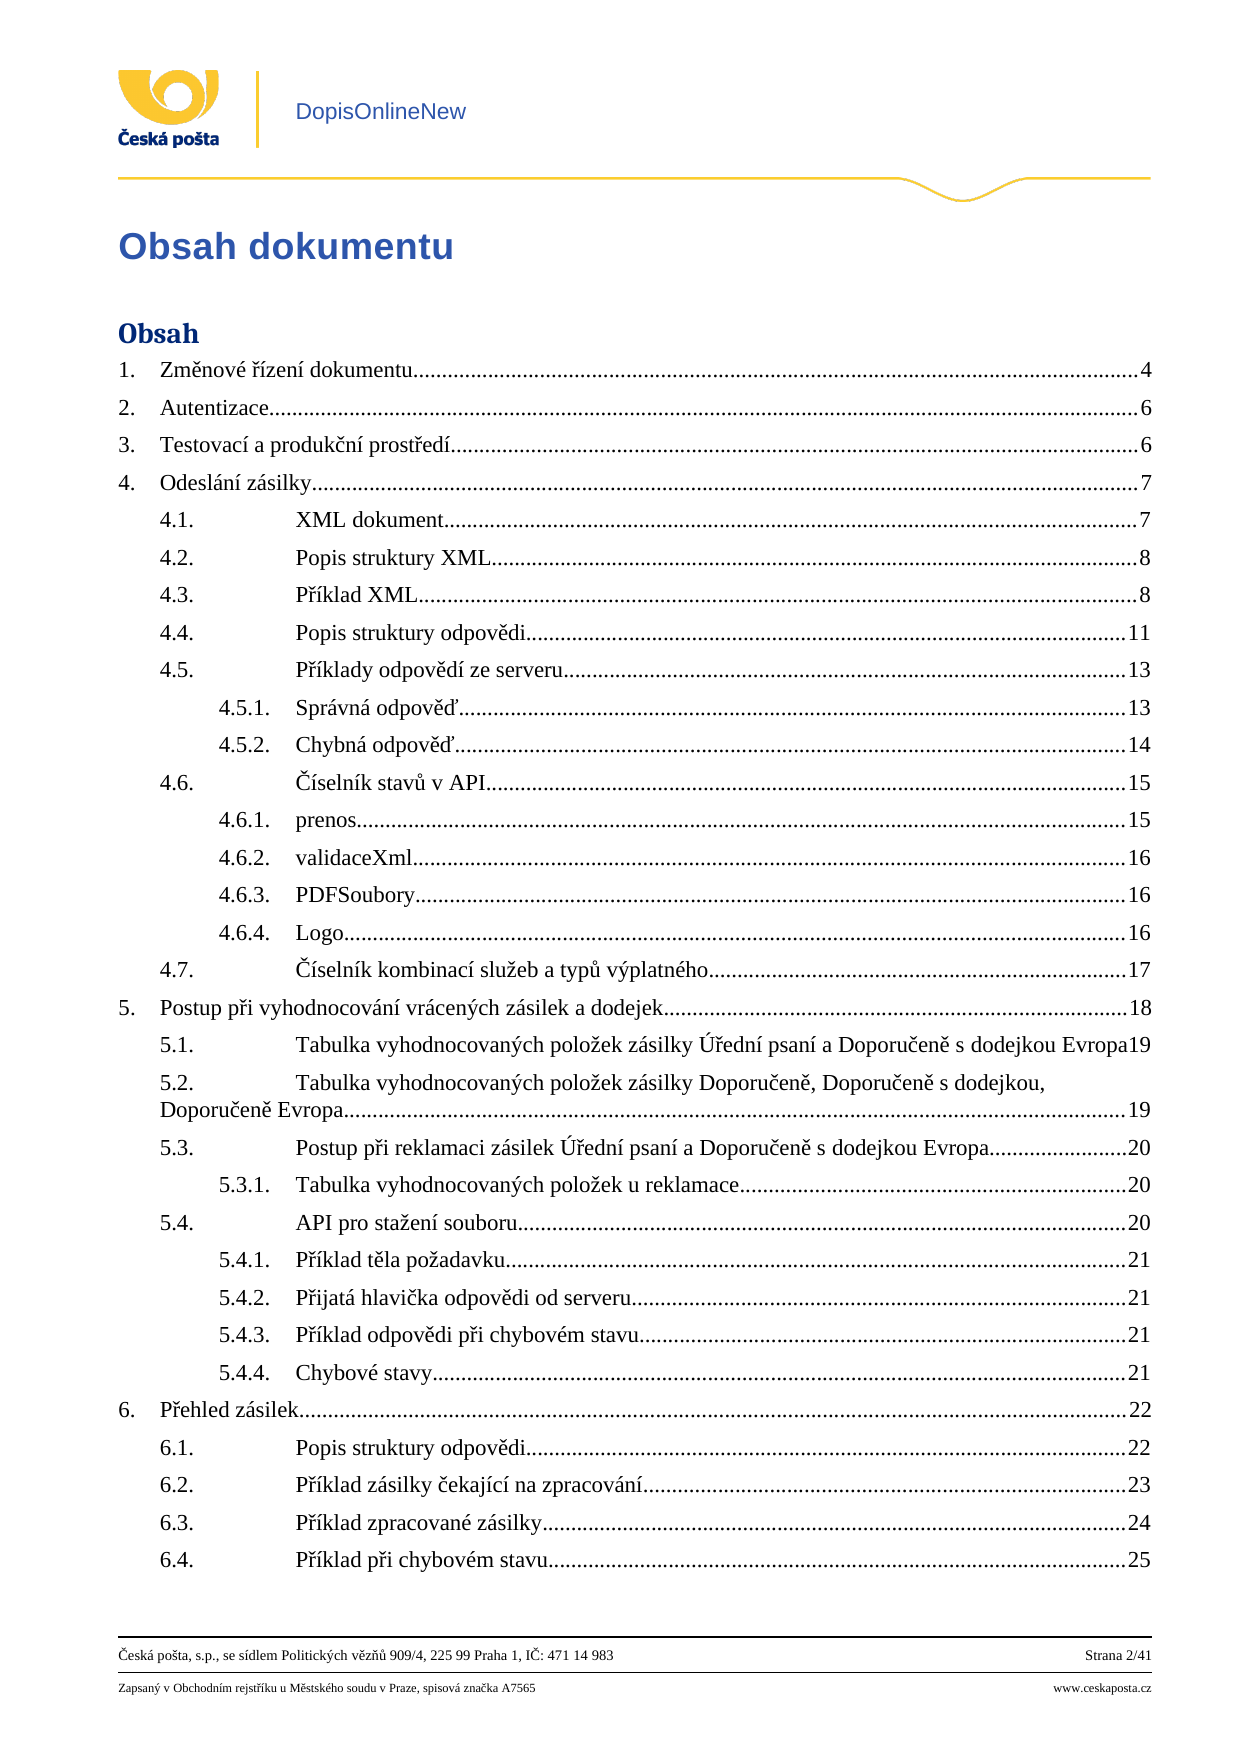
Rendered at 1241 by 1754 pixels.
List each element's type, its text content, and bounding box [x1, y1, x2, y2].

picture [118, 70, 219, 148]
title Obsah dokumentu [118, 224, 1152, 268]
picture [118, 177, 1151, 202]
